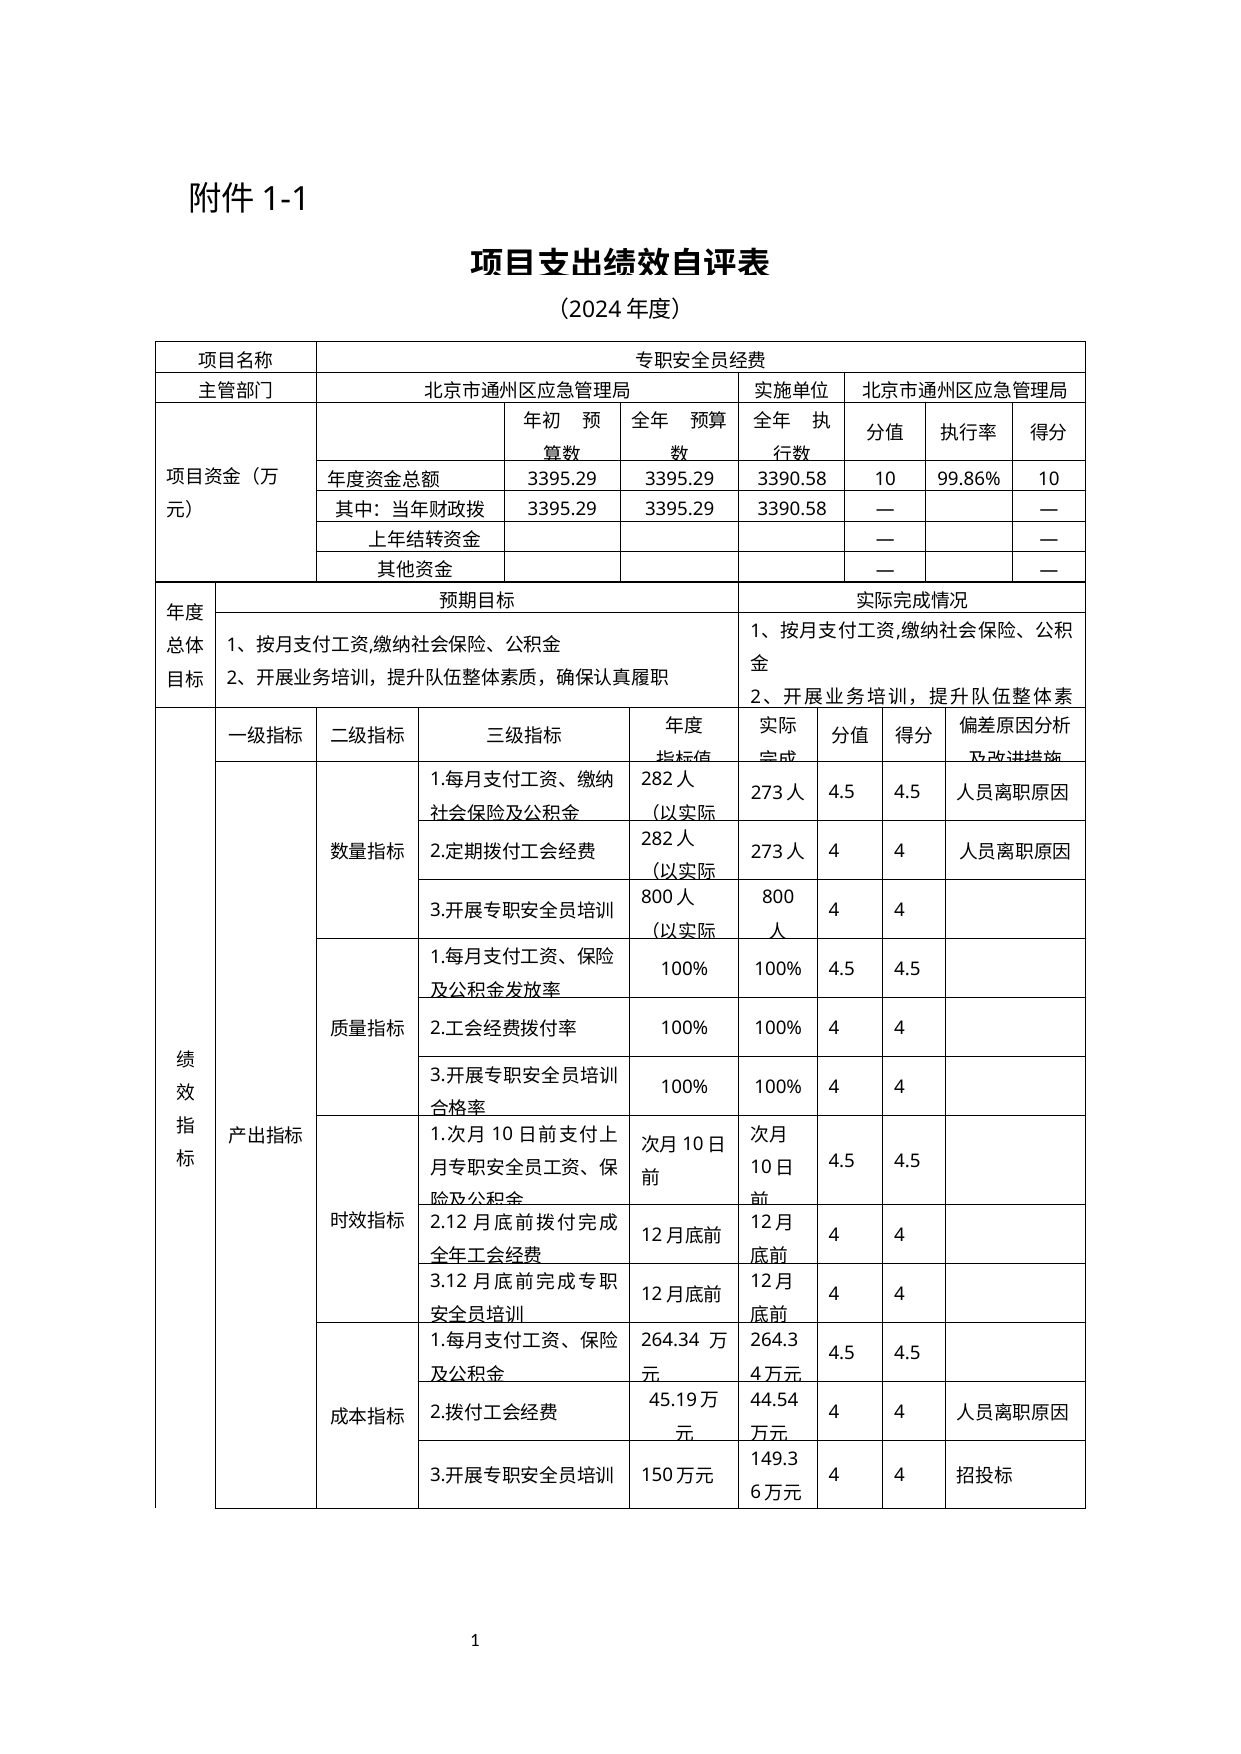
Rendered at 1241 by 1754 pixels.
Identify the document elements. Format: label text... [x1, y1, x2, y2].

table_cell 4 [883, 998, 945, 1056]
table_cell 3390.58 [739, 461, 844, 490]
table_cell 4.5 [818, 1323, 882, 1381]
table_cell 4 [818, 1205, 882, 1263]
table_cell 时效指标 [317, 1116, 418, 1322]
table_cell 2.拨付工会经费 [419, 1382, 629, 1440]
table_cell 1、按月支付工资,缴纳社会保险、公积金 2、开展业务培训，提升队伍整体素质，确保认真履职 [739, 613, 1085, 707]
table_cell [946, 1057, 1085, 1115]
table_cell 主管部门 [156, 373, 316, 402]
table_cell [946, 880, 1085, 938]
table_cell — [1013, 522, 1085, 551]
table_cell — [845, 552, 925, 581]
table_cell 4.5 [818, 939, 882, 997]
table_cell 3395.29 [505, 461, 620, 490]
table_cell 3395.29 [505, 491, 620, 521]
table_cell 1.每月支付工资、缴纳社会保险及公积金 [419, 762, 629, 820]
table_cell 执行率 [926, 403, 1012, 460]
table_cell 4 [883, 1057, 945, 1115]
table_cell 1、按月支付工资,缴纳社会保险、公积金 2、开展业务培训，提升队伍整体素质，确保认真履职 [216, 613, 738, 707]
table_cell 4 [883, 821, 945, 879]
table_cell 年度 指标值 [630, 708, 738, 761]
text 附件1-1 [188, 162, 1052, 229]
table_cell 1.次月10日前支付上月专职安全员工资、保险及公积金 [419, 1116, 629, 1204]
table_header 项目支出绩效自评表 [155, 229, 1085, 275]
table_cell 4 [883, 880, 945, 938]
table_cell 北京市通州区应急管理局 [317, 373, 738, 402]
table_cell 年度总体目标 [156, 583, 215, 707]
table_cell 2.定期拨付工会经费 [419, 821, 629, 879]
table_cell 预期目标 [216, 583, 738, 612]
table_cell 4 [818, 1264, 882, 1322]
table_cell [505, 522, 620, 551]
table_cell 成本指标 [317, 1323, 418, 1507]
table_cell 2.12月底前拨付完成全年工会经费 [419, 1205, 629, 1263]
table_cell [621, 552, 738, 581]
table_cell 专职安全员经费 [317, 342, 1085, 372]
table_cell 得分 [883, 708, 945, 761]
table_cell 全年 预算数 [621, 403, 738, 460]
table_cell 招投标 [946, 1441, 1085, 1507]
table_cell [946, 1205, 1085, 1263]
table_cell [739, 522, 844, 551]
table_cell 3.开展专职安全员培训合格率 [419, 1057, 629, 1115]
table_cell 273人 [739, 821, 817, 879]
table_cell 次月10日前 [739, 1116, 817, 1204]
table_cell 264.34万元 [739, 1323, 817, 1381]
table_cell [946, 1264, 1085, 1322]
table_cell 12月底前 [630, 1205, 738, 1263]
table_cell 100% [739, 998, 817, 1056]
table_cell 149.36万元 [739, 1441, 817, 1507]
table_cell 实际完成情况 [739, 583, 1085, 612]
table_cell 264.34万元 [630, 1323, 738, 1381]
table_cell [946, 998, 1085, 1056]
table_cell 4 [883, 1264, 945, 1322]
table_cell 4 [883, 1441, 945, 1507]
table_cell 3395.29 [621, 461, 738, 490]
table_cell 年初 预算数 [505, 403, 620, 460]
table_cell 273人 [739, 762, 817, 820]
table_cell 3.开展专职安全员培训 [419, 1441, 629, 1507]
table_cell 100% [739, 1057, 817, 1115]
table_cell 全年 执行数 [739, 403, 844, 460]
table_cell 4 [818, 1441, 882, 1507]
table_cell 1.每月支付工资、保险及公积金 [419, 1323, 629, 1381]
table_cell 12月底前 [739, 1264, 817, 1322]
table_cell 150万元 [630, 1441, 738, 1507]
table_cell [317, 403, 504, 460]
table_cell — [845, 522, 925, 551]
table_cell — [845, 491, 925, 521]
table_cell 4.5 [883, 1116, 945, 1204]
table_cell 质量指标 [317, 939, 418, 1115]
table_cell 北京市通州区应急管理局 [845, 373, 1085, 402]
table_cell 4 [883, 1205, 945, 1263]
table_cell 二级指标 [317, 708, 418, 761]
table_cell 2.工会经费拨付率 [419, 998, 629, 1056]
table_cell [926, 491, 1012, 521]
table_cell 4.5 [883, 762, 945, 820]
table_cell 上年结转资金 [317, 522, 504, 551]
table_cell 年度资金总额 [317, 461, 504, 490]
table_cell 分值 [818, 708, 882, 761]
table_cell [946, 1323, 1085, 1381]
table_cell 12月底前 [630, 1264, 738, 1322]
table_cell 数量指标 [317, 762, 418, 938]
table_cell 45.19万元 [630, 1382, 738, 1440]
table_cell 一级指标 [216, 708, 316, 761]
table_cell 800 人 [739, 880, 817, 938]
table_cell 4 [883, 1382, 945, 1440]
table_cell 项目资金（万元） [156, 403, 316, 581]
table_cell 实施单位 [739, 373, 844, 402]
table_cell 4 [818, 880, 882, 938]
table_cell 偏差原因分析及改进措施 [946, 708, 1085, 761]
table_cell 项目名称 [156, 342, 316, 372]
table_cell 100% [739, 939, 817, 997]
table_cell [739, 552, 844, 581]
table_cell 3390.58 [739, 491, 844, 521]
table_cell 其他资金 [317, 552, 504, 581]
table_cell 4 [818, 821, 882, 879]
table_cell — [1013, 491, 1085, 521]
table_cell 282人（以实际为准） [630, 762, 738, 820]
table_cell [946, 1116, 1085, 1204]
table_cell [946, 939, 1085, 997]
table_cell 绩 效 指 标 [156, 708, 215, 1507]
table_cell （2024年度） [155, 275, 1085, 341]
table_cell 100% [630, 939, 738, 997]
table_cell 其中：当年财政拨款 [317, 491, 504, 521]
table_cell 10 [1013, 461, 1085, 490]
table_cell 4 [818, 1057, 882, 1115]
table_cell 100% [630, 1057, 738, 1115]
table_cell [926, 522, 1012, 551]
table_cell 1.每月支付工资、保险及公积金发放率 [419, 939, 629, 997]
table_cell 人员离职原因 [946, 821, 1085, 879]
table_cell 99.86% [926, 461, 1012, 490]
table_cell [621, 522, 738, 551]
table_cell 3395.29 [621, 491, 738, 521]
table_cell 282人（以实际为准） [630, 821, 738, 879]
table_cell 3.开展专职安全员培训 [419, 880, 629, 938]
table_cell — [1013, 552, 1085, 581]
table_cell 4.5 [883, 939, 945, 997]
table_cell [505, 552, 620, 581]
table_cell 44.54万元 [739, 1382, 817, 1440]
table_cell 100% [630, 998, 738, 1056]
table_cell 3.12月底前完成专职安全员培训 [419, 1264, 629, 1322]
table_cell 4 [818, 998, 882, 1056]
table_cell 实际 完成值 [739, 708, 817, 761]
table_cell 10 [845, 461, 925, 490]
table_cell 4 [818, 1382, 882, 1440]
table_cell 4.5 [818, 1116, 882, 1204]
table_cell 4.5 [818, 762, 882, 820]
table_cell [926, 552, 1012, 581]
table_cell 三级指标 [419, 708, 629, 761]
table_cell 人员离职原因 [946, 762, 1085, 820]
table_cell 4.5 [883, 1323, 945, 1381]
table_cell 产出指标 [216, 762, 316, 1507]
table_cell 得分 [1013, 403, 1085, 460]
table_cell 12月底前 [739, 1205, 817, 1263]
table_cell 次月10日前 [630, 1116, 738, 1204]
table_cell 800人（以实际为准） [630, 880, 738, 938]
table_cell 分值 [845, 403, 925, 460]
table_cell 人员离职原因 [946, 1382, 1085, 1440]
